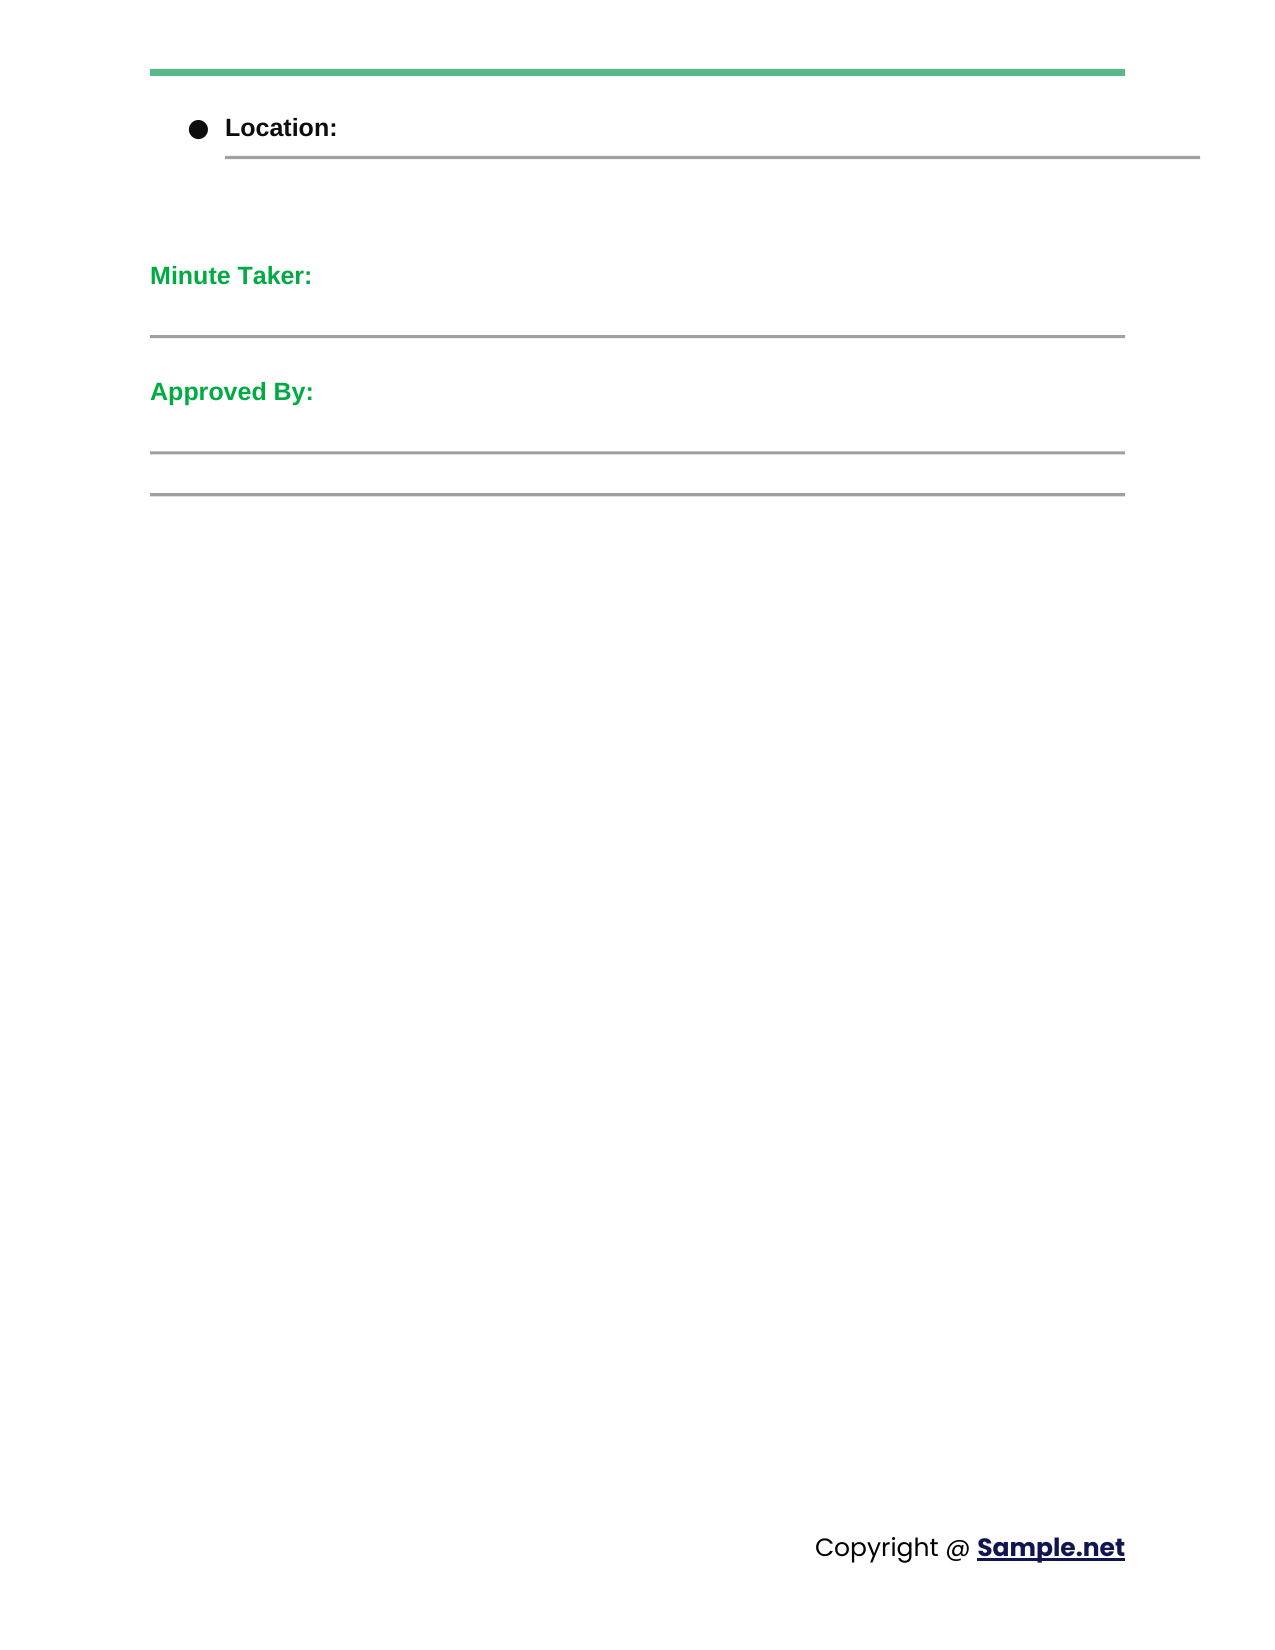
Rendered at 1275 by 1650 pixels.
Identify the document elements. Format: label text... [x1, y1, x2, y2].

text Minute Taker: [150, 261, 1125, 289]
picture [150, 69, 1125, 76]
text Approved By: [150, 377, 1125, 406]
list Location: [187, 112, 1125, 203]
